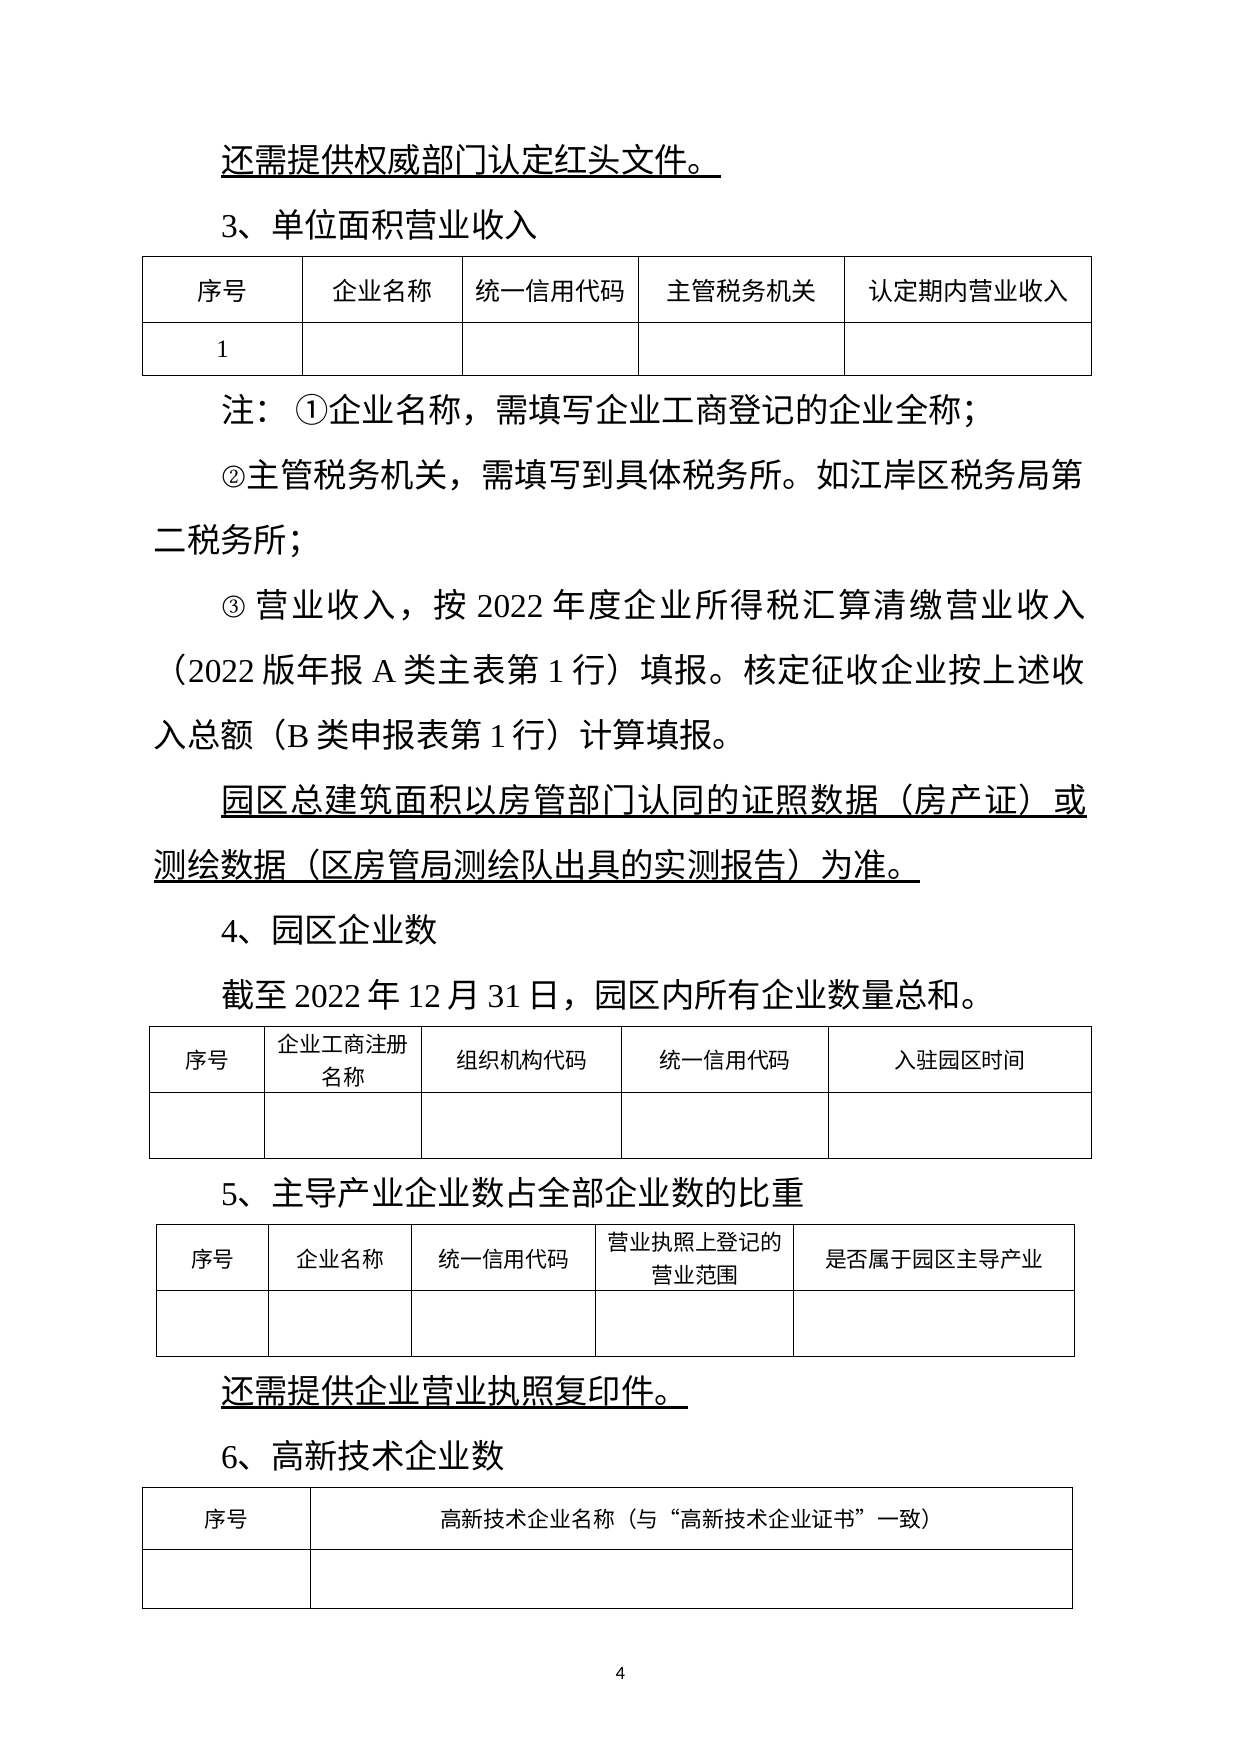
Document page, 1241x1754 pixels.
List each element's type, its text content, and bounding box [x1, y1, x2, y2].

table_cell [596, 1291, 793, 1356]
table_header 序号 [157, 1225, 268, 1290]
table_header 高新技术企业名称（与“高新技术企业证书”一致） [311, 1488, 1072, 1549]
table_header 是否属于园区主导产业 [794, 1225, 1074, 1290]
text 3、单位面积营业收入 [153, 191, 1087, 256]
text 6、高新技术企业数 [153, 1422, 1087, 1487]
table_cell [639, 323, 844, 375]
table_header 组织机构代码 [422, 1027, 621, 1092]
table_header 认定期内营业收入 [845, 257, 1091, 322]
table_header 入驻园区时间 [829, 1027, 1091, 1092]
table_cell [265, 1093, 421, 1158]
text 5、主导产业企业数占全部企业数的比重 [153, 1159, 1087, 1224]
table_header 序号 [150, 1027, 264, 1092]
text 4、园区企业数 [153, 896, 1087, 961]
text 还需提供企业营业执照复印件。 [153, 1357, 1087, 1422]
table_cell [829, 1093, 1091, 1158]
table_cell [463, 323, 638, 375]
table_header 营业执照上登记的营业范围 [596, 1225, 793, 1290]
table_cell [622, 1093, 828, 1158]
table_cell [143, 1550, 310, 1608]
text 园区总建筑面积以房管部门认同的证照数据（房产证）或测绘数据（区房管局测绘队出具的实测报告）为准。 [153, 766, 1087, 896]
table_cell [269, 1291, 411, 1356]
table_cell [412, 1291, 595, 1356]
table_header 序号 [143, 257, 302, 322]
table_header 企业名称 [303, 257, 462, 322]
table_header 企业名称 [269, 1225, 411, 1290]
table_header 企业工商注册名称 [265, 1027, 421, 1092]
table_cell [422, 1093, 621, 1158]
table_cell [794, 1291, 1074, 1356]
table_header 统一信用代码 [463, 257, 638, 322]
text ②主管税务机关，需填写到具体税务所。如江岸区税务局第二税务所； [153, 441, 1087, 571]
table_cell [845, 323, 1091, 375]
table_header 主管税务机关 [639, 257, 844, 322]
table_header 统一信用代码 [412, 1225, 595, 1290]
table_cell [303, 323, 462, 375]
table_header 统一信用代码 [622, 1027, 828, 1092]
text ③营业收入，按2022年度企业所得税汇算清缴营业收入（2022版年报A类主表第1行）填报。核定征收企业按上述收入总额（B类申报表第1行）计算填报。 [153, 571, 1087, 766]
text 还需提供权威部门认定红头文件。 [153, 126, 1087, 191]
table_cell [311, 1550, 1072, 1608]
table_cell 1 [143, 323, 302, 375]
table_cell [157, 1291, 268, 1356]
table_cell [150, 1093, 264, 1158]
table_header 序号 [143, 1488, 310, 1549]
text 截至2022年12月31日，园区内所有企业数量总和。 [153, 961, 1087, 1026]
text 注： ①企业名称，需填写企业工商登记的企业全称； [153, 376, 1087, 441]
